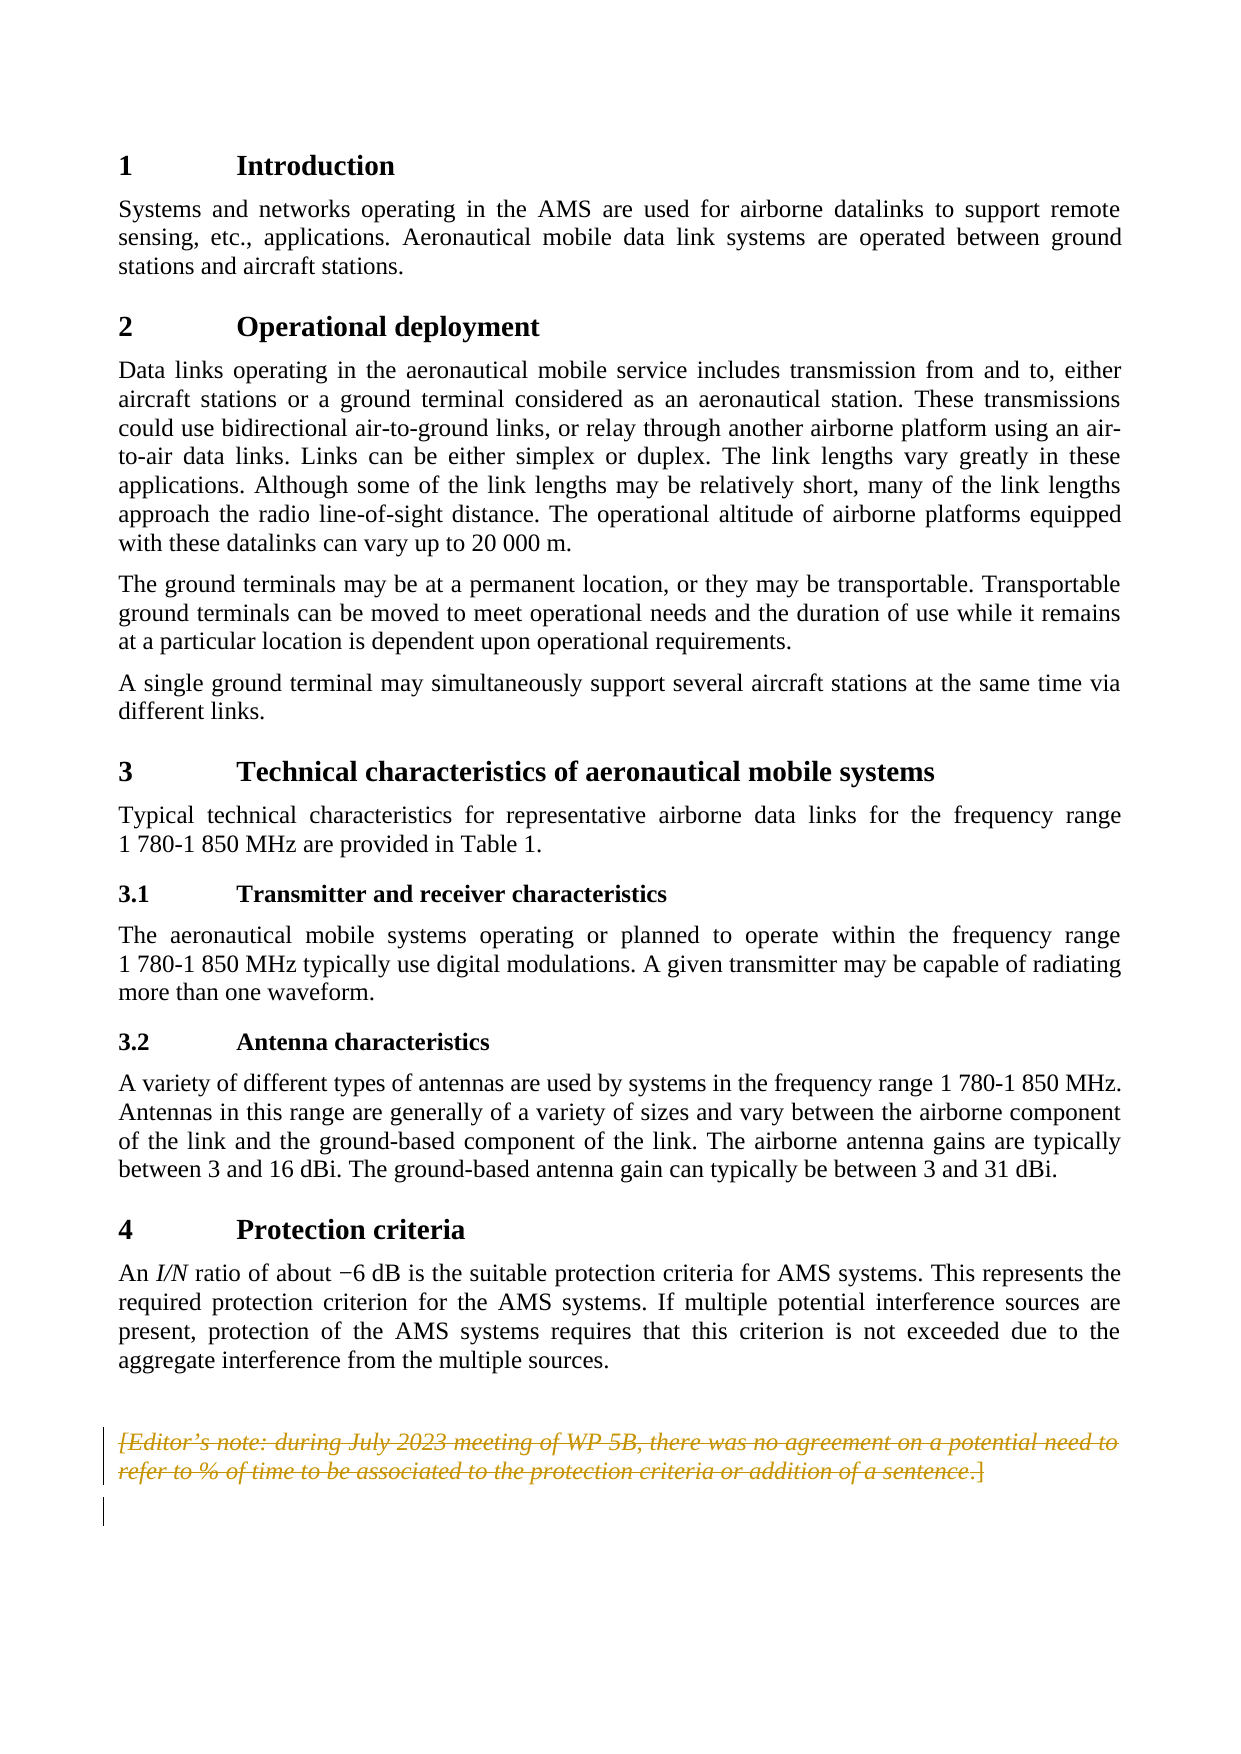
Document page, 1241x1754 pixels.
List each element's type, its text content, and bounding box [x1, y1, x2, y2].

text A variety of different types of antennas are used by systems in the frequency range 1 780-1 850 MHz. Antennas in this range are generally of a variety of sizes and vary between the airborne component of the link and the ground-based component of the link. The airborne antenna gains are typically between 3 and 16 dBi. The ground-based antenna gain can typically be between 3 and 31 dBi. [118, 1068, 1122, 1183]
text Typical technical characteristics for representative airborne data links for the frequency range 1 780-1 850 MHz are provided in Table 1. [118, 800, 1122, 858]
text The ground terminals may be at a permanent location, or they may be transportable. Transportable ground terminals can be moved to meet operational needs and the duration of use while it remains at a particular location is dependent upon operational requirements. [118, 569, 1122, 655]
text 3.1 Transmitter and receiver characteristics [118, 879, 1122, 907]
text 3 Technical characteristics of aeronautical mobile systems [118, 754, 1122, 788]
text The aeronautical mobile systems operating or planned to operate within the frequency range 1 780-1 850 MHz typically use digital modulations. A given transmitter may be capable of radiating more than one waveform. [118, 920, 1122, 1006]
text A single ground terminal may simultaneously support several aircraft stations at the same time via different links. [118, 668, 1122, 725]
text 4 Protection criteria [118, 1212, 1122, 1246]
text 1 Introduction [118, 148, 1122, 181]
text 2 Operational deployment [118, 309, 1122, 343]
text 3.2 Antenna characteristics [118, 1027, 1122, 1056]
text An I/N ratio of about −6 dB is the suitable protection criteria for AMS systems. This represents the required protection criterion for the AMS systems. If multiple potential interference sources are present, protection of the AMS systems requires that this criterion is not exceeded due to the aggregate interference from the multiple sources. [118, 1258, 1122, 1373]
text Data links operating in the aeronautical mobile service includes transmission from and to, either aircraft stations or a ground terminal considered as an aeronautical station. These transmissions could use bidirectional air-to-ground links, or relay through another airborne platform using an air-to-air data links. Links can be either simplex or duplex. The link lengths vary greatly in these applications. Although some of the link lengths may be relatively short, many of the link lengths approach the radio line-of-sight distance. The operational altitude of airborne platforms equipped with these datalinks can vary up to 20 000 m. [118, 355, 1122, 556]
text Systems and networks operating in the AMS are used for airborne datalinks to support remote sensing, etc., applications. Aeronautical mobile data link systems are operated between ground stations and aircraft stations. [118, 194, 1122, 280]
